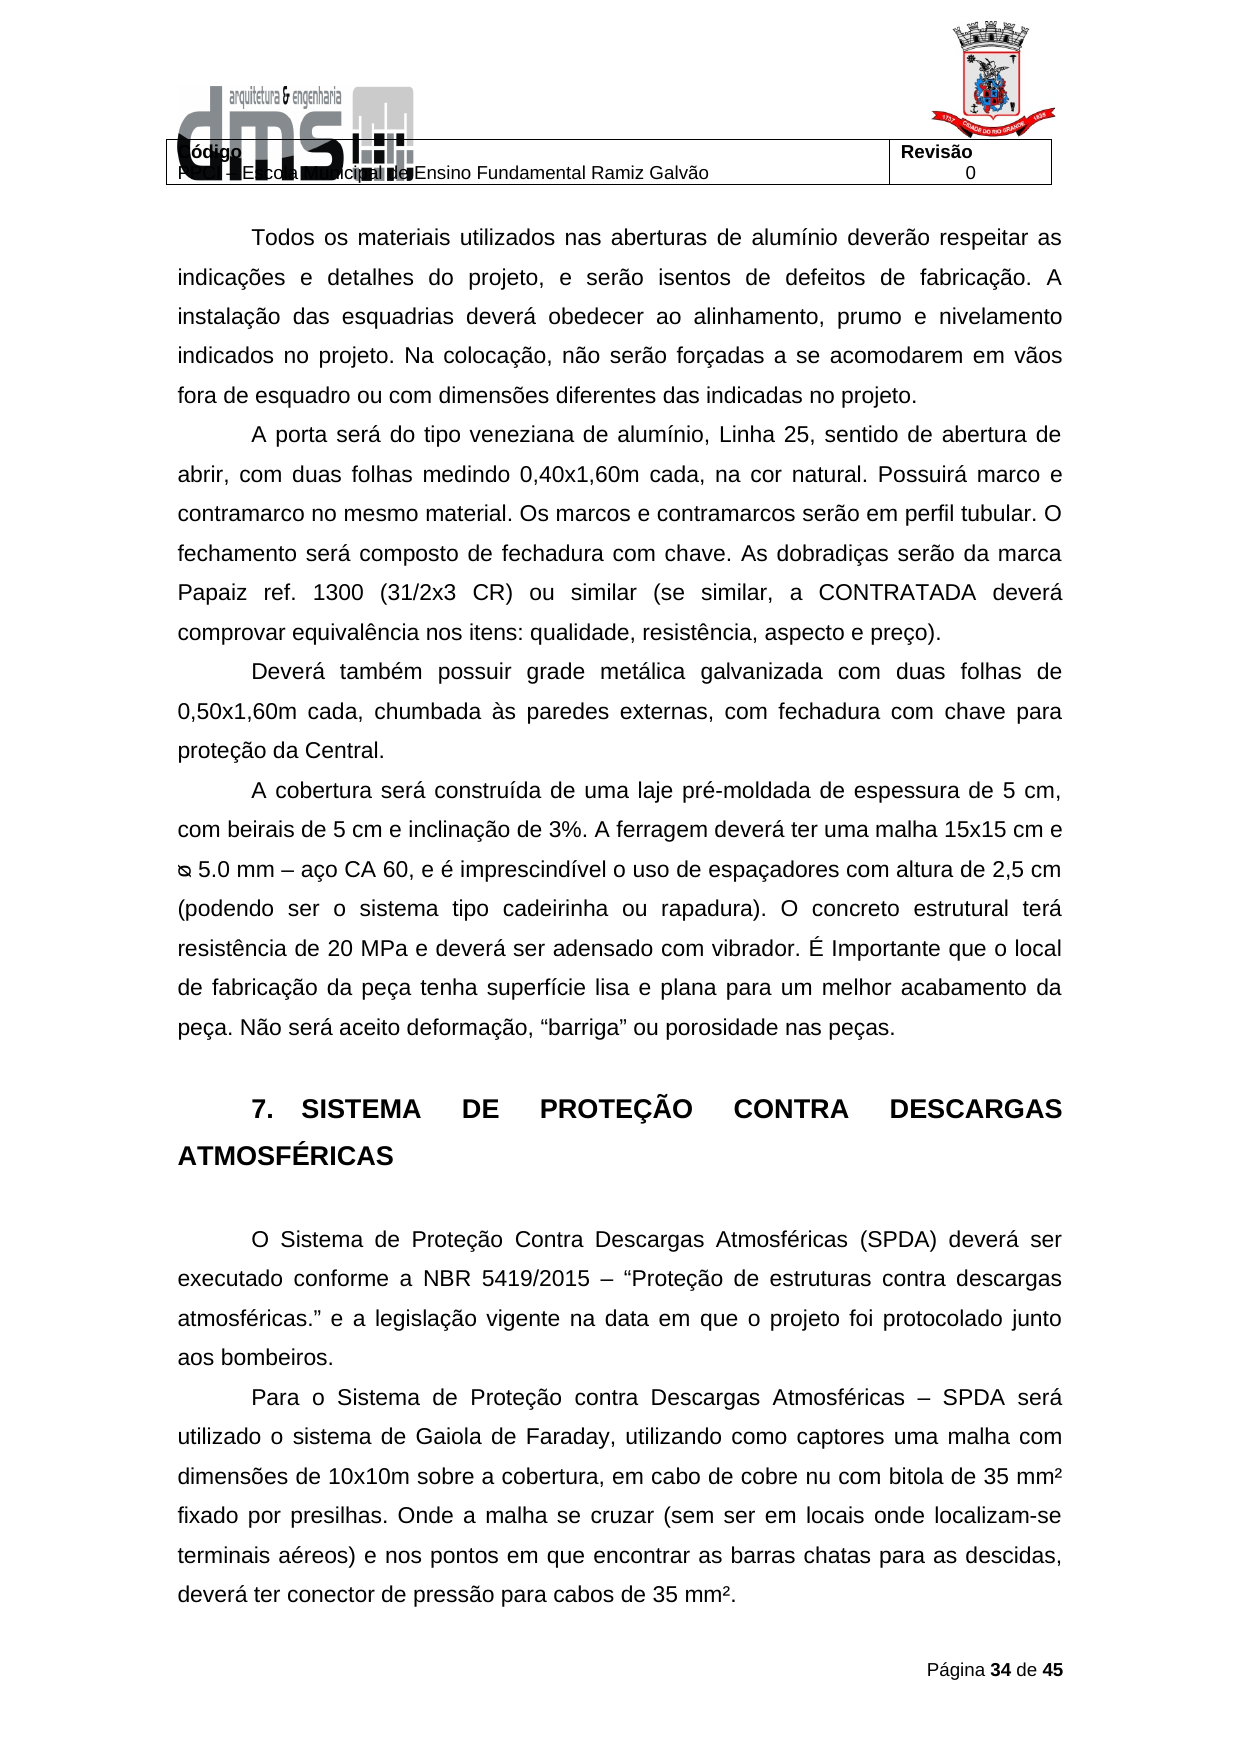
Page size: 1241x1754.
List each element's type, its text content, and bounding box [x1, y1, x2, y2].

text Para o Sistema de Proteção contra Descargas Atmosféricas – SPDA será utilizado o sistema de Gaiola de Faraday, utilizando como captores uma malha com dimensões de 10x10m sobre a cobertura, em cabo de cobre nu com bitola de 35 mm² fixado por presilhas. Onde a malha se cruzar (sem ser em locais onde localizam-se terminais aéreos) e nos pontos em que encontrar as barras chatas para as descidas, deverá ter conector de pressão para cabos de 35 mm². [177, 1384, 1063, 1607]
text A cobertura será construída de uma laje pré-moldada de espessura de 5 cm, com beirais de 5 cm e inclinação de 3%. A ferragem deverá ter uma malha 15x15 cm e ᴓ 5.0 mm – aço CA 60, e é imprescindível o uso de espaçadores com altura de 2,5 cm (podendo ser o sistema tipo cadeirinha ou rapadura). O concreto estrutural terá resistência de 20 MPa e deverá ser adensado com vibrador. É Importante que o local de fabricação da peça tenha superfície lisa e plana para um melhor acabamento da peça. Não será aceito deformação, “barriga” ou porosidade nas peças. [177, 777, 1063, 1040]
text A porta será do tipo veneziana de alumínio, Linha 25, sentido de abertura de abrir, com duas folhas medindo 0,40x1,60m cada, na cor natural. Possuirá marco e contramarco no mesmo material. Os marcos e contramarcos serão em perfil tubular. O fechamento será composto de fechadura com chave. As dobradiças serão da marca Papaiz ref. 1300 (31/2x3 CR) ou similar (se similar, a CONTRATADA deverá comprovar equivalência nos itens: qualidade, resistência, aspecto e preço). [177, 421, 1063, 645]
picture [177, 86, 414, 139]
subtitle SISTEMA DE PROTEÇÃO CONTRA DESCARGAS ATMOSFÉRICAS [177, 1093, 1063, 1171]
text Deverá também possuir grade metálica galvanizada com duas folhas de 0,50x1,60m cada, chumbada às paredes externas, com fechadura com chave para proteção da Central. [177, 658, 1063, 764]
picture [177, 140, 414, 181]
picture [931, 21, 1056, 138]
text Todos os materiais utilizados nas aberturas de alumínio deverão respeitar as indicações e detalhes do projeto, e serão isentos de defeitos de fabricação. A instalação das esquadrias deverá obedecer ao alinhamento, prumo e nivelamento indicados no projeto. Na colocação, não serão forçadas a se acomodarem em vãos fora de esquadro ou com dimensões diferentes das indicadas no projeto. [177, 224, 1063, 408]
text O Sistema de Proteção Contra Descargas Atmosféricas (SPDA) deverá ser executado conforme a NBR 5419/2015 – “Proteção de estruturas contra descargas atmosféricas.” e a legislação vigente na data em que o projeto foi protocolado junto aos bombeiros. [177, 1226, 1063, 1371]
